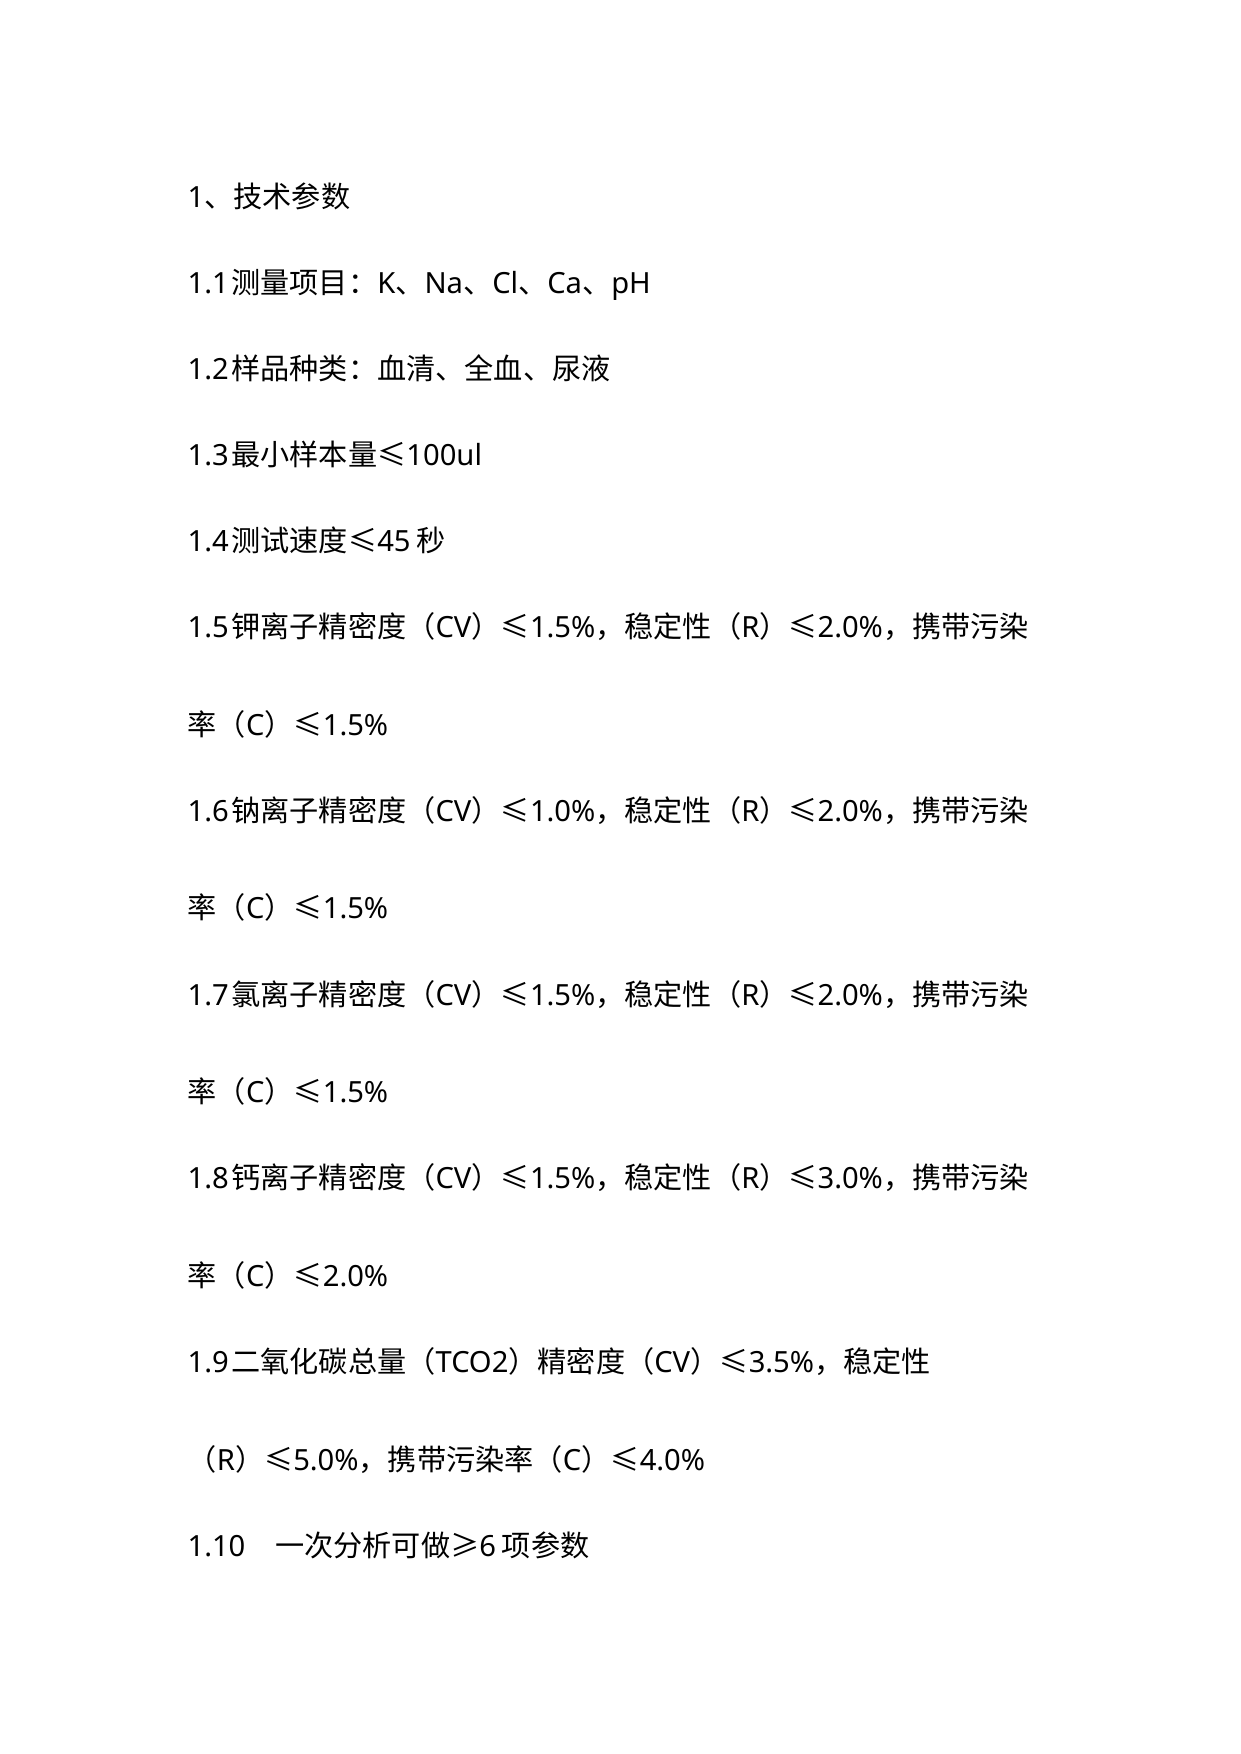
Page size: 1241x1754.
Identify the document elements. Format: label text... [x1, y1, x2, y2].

list 1.3 最小样本量≤100ul [187, 420, 1053, 485]
list 1.6 钠离子精密度（CV）≤1.0%，稳定性（R）≤2.0%，携带污染率（C）≤1.5% [187, 776, 1053, 939]
list 1.7 氯离子精密度（CV）≤1.5%，稳定性（R）≤2.0%，携带污染率（C）≤1.5% [187, 960, 1053, 1122]
list 1.9 二氧化碳总量（TCO2）精密度（CV）≤3.5%，稳定性（R）≤5.0%，携带污染率（C）≤4.0% [187, 1327, 1053, 1490]
list 1.8 钙离子精密度（CV）≤1.5%，稳定性（R）≤3.0%，携带污染率（C）≤2.0% [187, 1144, 1053, 1306]
list 1、技术参数 [187, 162, 1053, 227]
list 1.10 一次分析可做≥6项参数 [187, 1511, 1053, 1576]
list 1.2 样品种类：血清、全血、尿液 [187, 334, 1053, 399]
list 1.1 测量项目：K、Na、Cl、Ca、pH [187, 248, 1053, 313]
list 1.4 测试速度≤45秒 [187, 507, 1053, 572]
list 1.5 钾离子精密度（CV）≤1.5%，稳定性（R）≤2.0%，携带污染率（C）≤1.5% [187, 593, 1053, 755]
